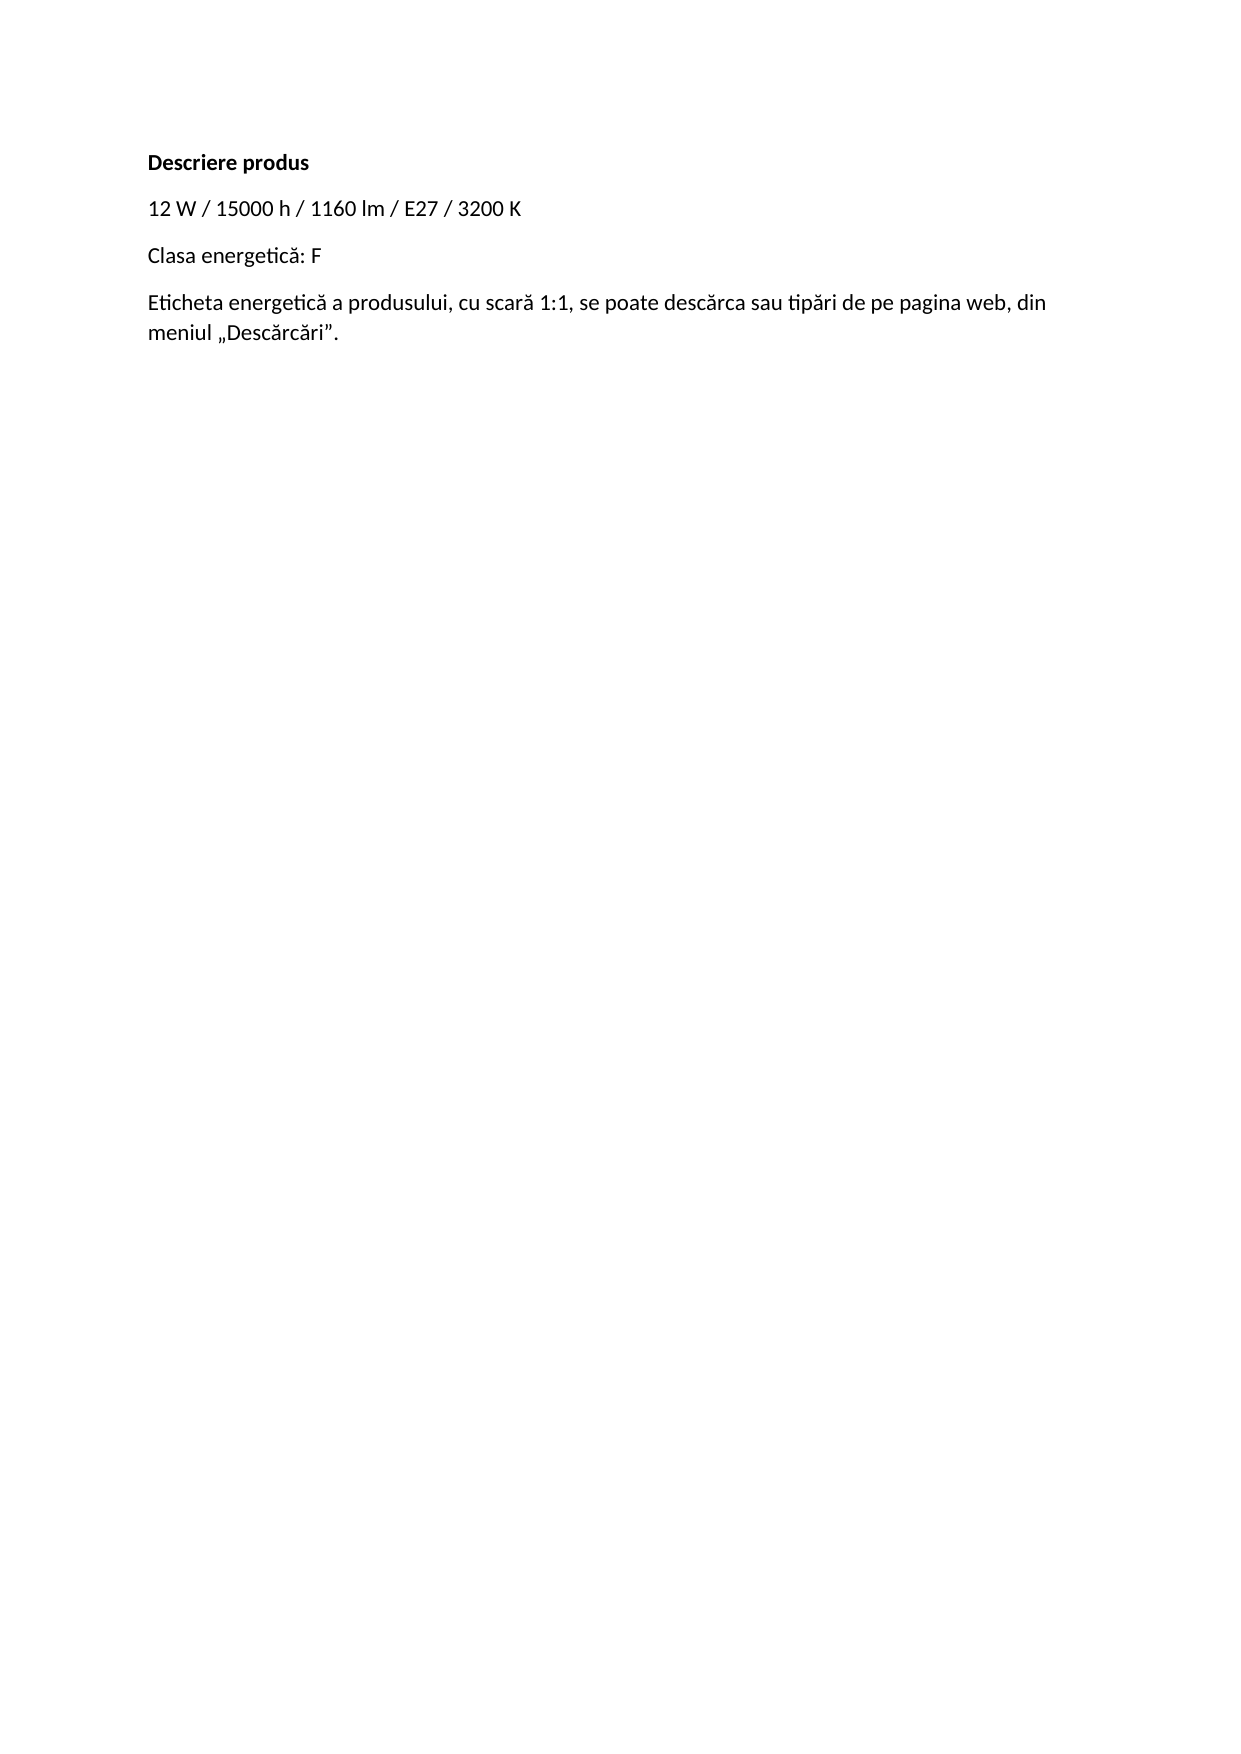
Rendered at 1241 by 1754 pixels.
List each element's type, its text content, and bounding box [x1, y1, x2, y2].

text 12 W / 15000 h / 1160 lm / E27 / 3200 K [148, 194, 1093, 222]
text Eticheta energetică a produsului, cu scară 1:1, se poate descărca sau tipări de pe pagina web, din meniul „Descărcări”. [148, 288, 1093, 346]
text Clasa energetică: F [148, 241, 1093, 269]
text Descriere produs [148, 148, 1093, 176]
